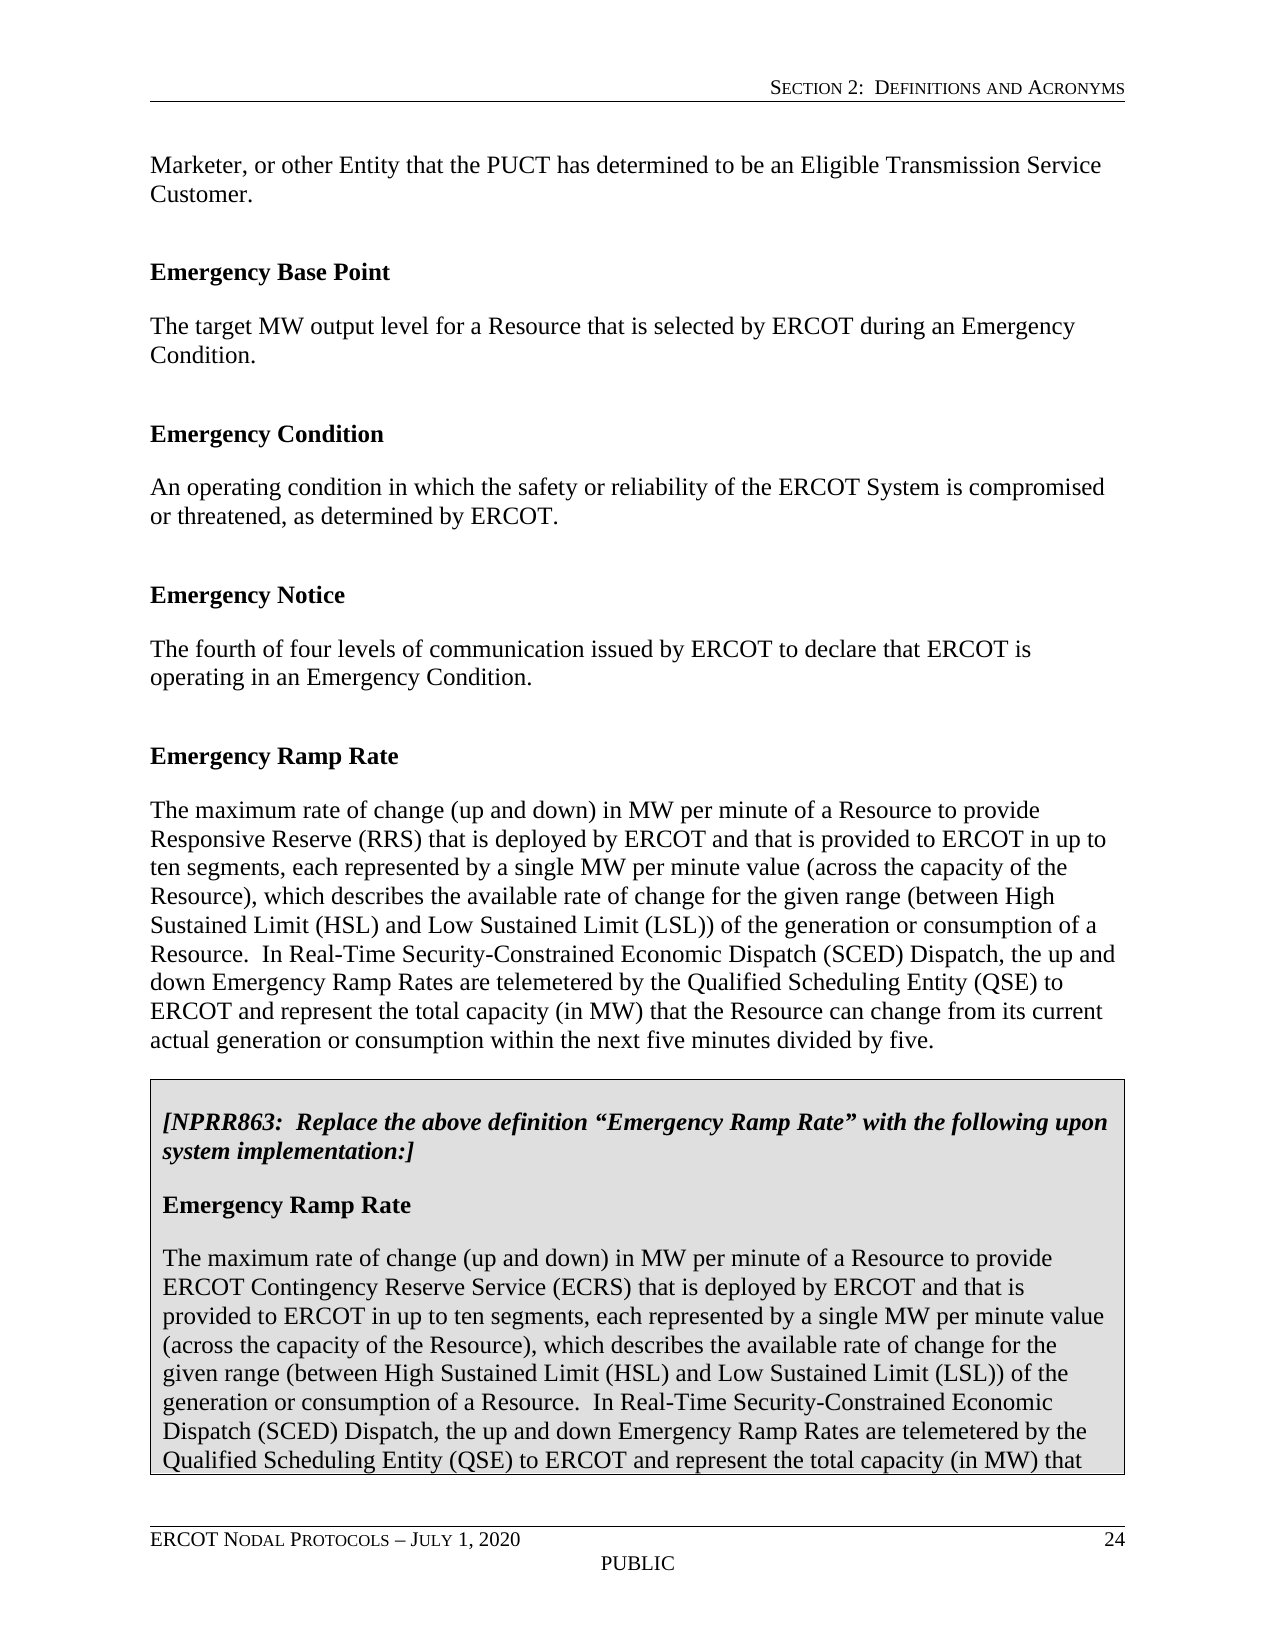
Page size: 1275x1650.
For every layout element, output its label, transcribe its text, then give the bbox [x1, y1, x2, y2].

text The fourth of four levels of communication issued by ERCOT to declare that ERCOT is operating in an Emergency Condition. [150, 634, 1125, 691]
text The maximum rate of change (up and down) in MW per minute of a Resource to provide Responsive Reserve (RRS) that is deployed by ERCOT and that is provided to ERCOT in up to ten segments, each represented by a single MW per minute value (across the capacity of the Resource), which describes the available rate of change for the given range (between High Sustained Limit (HSL) and Low Sustained Limit (LSL)) of the generation or consumption of a Resource. In Real-Time Security-Constrained Economic Dispatch (SCED) Dispatch, the up and down Emergency Ramp Rates are telemetered by the Qualified Scheduling Entity (QSE) to ERCOT and represent the total capacity (in MW) that the Resource can change from its current actual generation or consumption within the next five minutes divided by five. [150, 795, 1125, 1054]
text Emergency Condition [150, 419, 1125, 447]
text Emergency Base Point [150, 257, 1125, 286]
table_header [151, 1080, 1124, 1473]
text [150, 150, 1125, 207]
text Emergency Notice [150, 580, 1125, 609]
text The target MW output level for a Resource that is selected by ERCOT during an Emergency Condition. [150, 311, 1125, 369]
text An operating condition in which the safety or reliability of the ERCOT System is compromised or threatened, as determined by ERCOT. [150, 472, 1125, 530]
text Emergency Ramp Rate [150, 741, 1125, 770]
